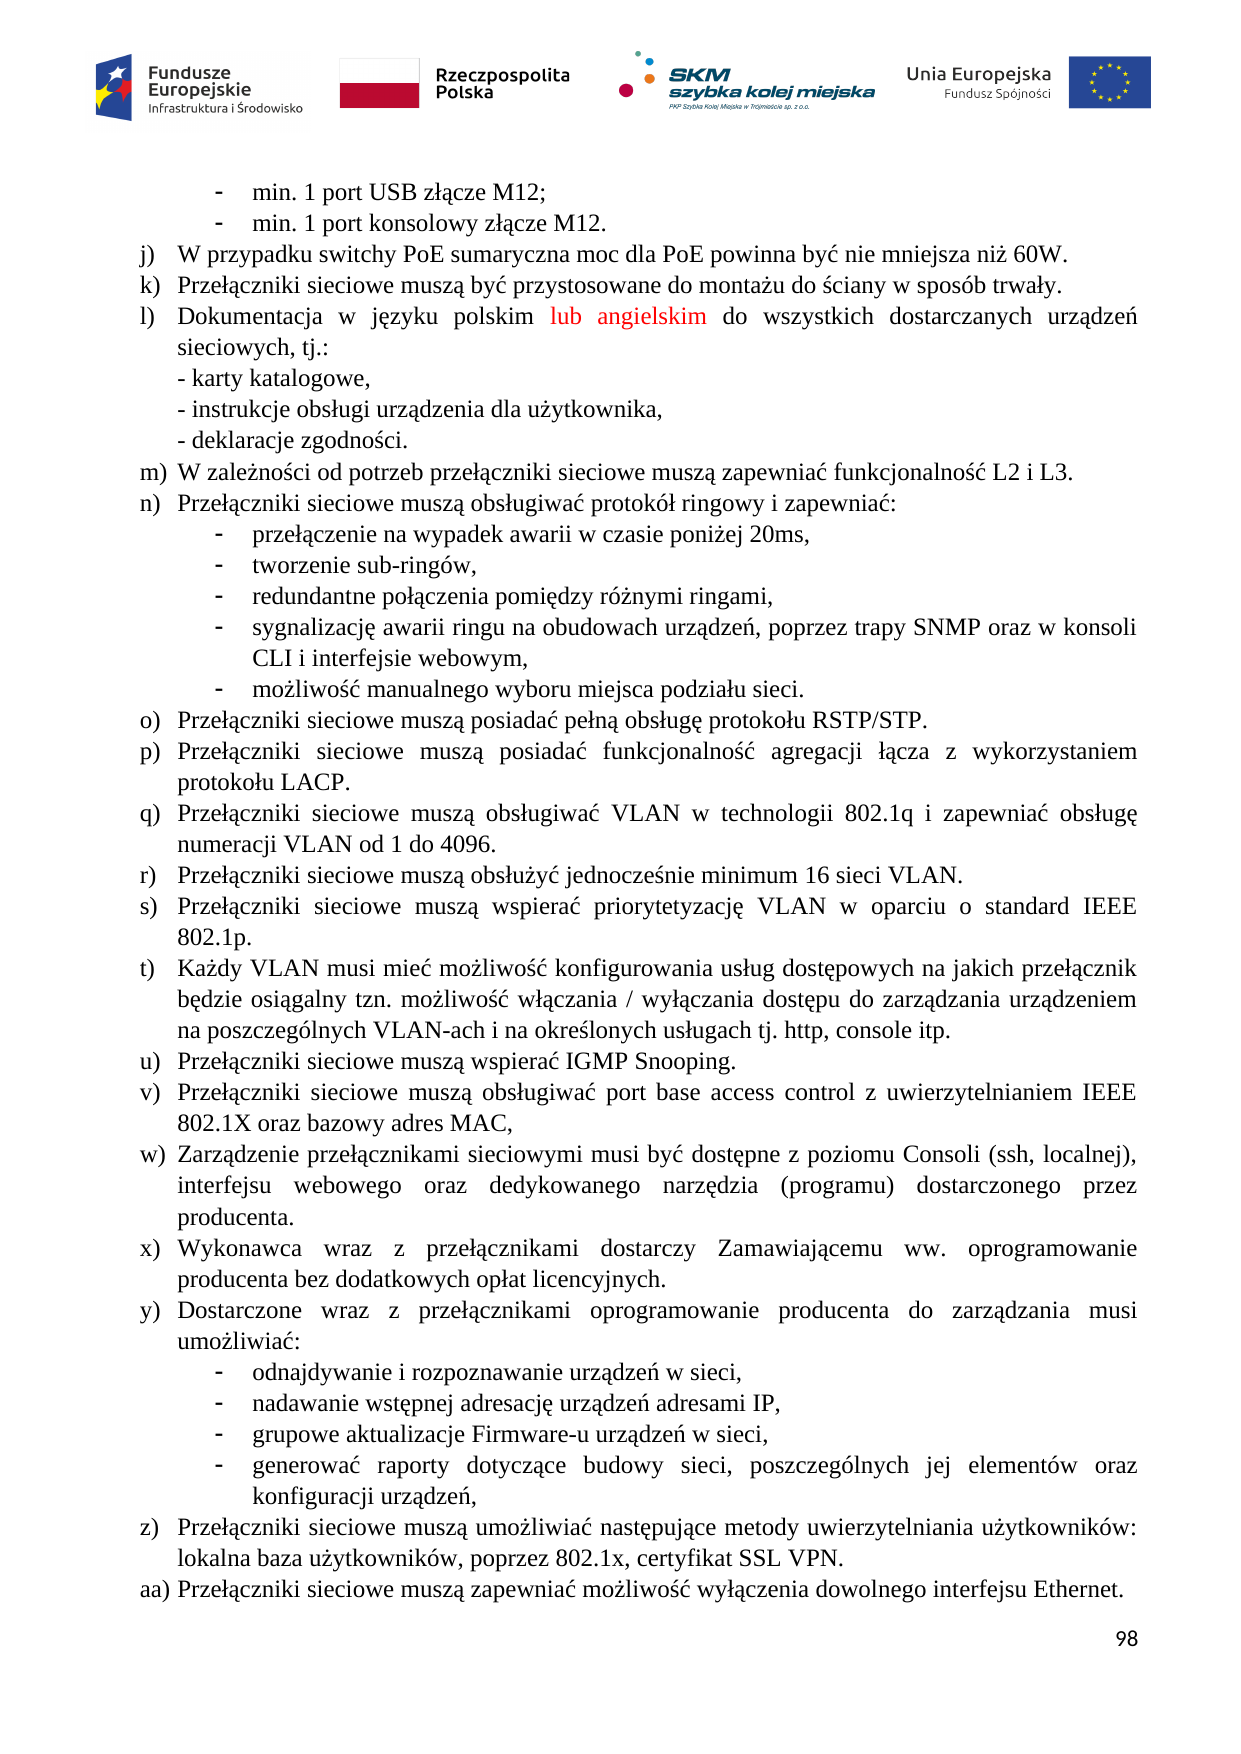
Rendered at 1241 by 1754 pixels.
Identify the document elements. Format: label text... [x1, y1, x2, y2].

list Dokumentacja w języku polskim lub angielskim do wszystkich dostarczanych urządzeń sieciowych, tj.: - karty katalogowe, - instrukcje obsługi urządzenia dla użytkownika, - deklaracje zgodności. [139, 301, 1138, 454]
list Dostarczone wraz z przełącznikami oprogramowanie producenta do zarządzania musi umożliwiać: [139, 1295, 1138, 1354]
list sygnalizację awarii ringu na obudowach urządzeń, poprzez trapy SNMP oraz w konsoli CLI i interfejsie webowym, [214, 612, 1138, 672]
list Przełączniki sieciowe muszą obsłużyć jednocześnie minimum 16 sieci VLAN. [139, 860, 1138, 889]
list Przełączniki sieciowe muszą wspierać IGMP Snooping. [139, 1046, 1138, 1075]
list Zarządzenie przełącznikami sieciowymi musi być dostępne z poziomu Consoli (ssh, localnej), interfejsu webowego oraz dedykowanego narzędzia (programu) dostarczonego przez producenta. [139, 1139, 1138, 1230]
list Wykonawca wraz z przełącznikami dostarczy Zamawiającemu ww. oprogramowanie producenta bez dodatkowych opłat licencyjnych. [139, 1233, 1138, 1292]
picture [889, 24, 1169, 141]
list W zależności od potrzeb przełączniki sieciowe muszą zapewniać funkcjonalność L2 i L3. [139, 457, 1138, 485]
list Przełączniki sieciowe muszą obsługiwać port base access control z uwierzytelnianiem IEEE 802.1X oraz bazowy adres MAC, [139, 1077, 1138, 1137]
list grupowe aktualizacje Firmware-u urządzeń w sieci, [214, 1419, 1138, 1448]
list Każdy VLAN musi mieć możliwość konfigurowania usług dostępowych na jakich przełącznik będzie osiągalny tzn. możliwość włączania / wyłączania dostępu do zarządzania urządzeniem na poszczególnych VLAN-ach i na określonych usługach tj. http, console itp. [139, 953, 1138, 1044]
list Przełączniki sieciowe muszą posiadać pełną obsługę protokołu RSTP/STP. [139, 705, 1138, 734]
list Przełączniki sieciowe muszą wspierać priorytetyzację VLAN w oparciu o standard IEEE 802.1p. [139, 891, 1138, 951]
list min. 1 port konsolowy złącze M12. [214, 208, 1138, 237]
list możliwość manualnego wyboru miejsca podziału sieci. [214, 674, 1138, 703]
list generować raporty dotyczące budowy sieci, poszczególnych jej elementów oraz konfiguracji urządzeń, [214, 1450, 1138, 1510]
list Przełączniki sieciowe muszą posiadać funkcjonalność agregacji łącza z wykorzystaniem protokołu LACP. [139, 736, 1138, 796]
list Przełączniki sieciowe muszą zapewniać możliwość wyłączenia dowolnego interfejsu Ethernet. [139, 1574, 1138, 1603]
list Przełączniki sieciowe muszą obsługiwać VLAN w technologii 802.1q i zapewniać obsługę numeracji VLAN od 1 do 4096. [139, 798, 1138, 858]
list tworzenie sub-ringów, [214, 550, 1138, 578]
list przełączenie na wypadek awarii w czasie poniżej 20ms, [214, 519, 1138, 547]
list nadawanie wstępnej adresację urządzeń adresami IP, [214, 1388, 1138, 1417]
picture [85, 51, 311, 133]
list Przełączniki sieciowe muszą obsługiwać protokół ringowy i zapewniać: [139, 488, 1138, 516]
list odnajdywanie i rozpoznawanie urządzeń w sieci, [214, 1357, 1138, 1386]
list Przełączniki sieciowe muszą być przystosowane do montażu do ściany w sposób trwały. [139, 270, 1138, 299]
list Przełączniki sieciowe muszą umożliwiać następujące metody uwierzytelniania użytkowników: lokalna baza użytkowników, poprzez 802.1x, certyfikat SSL VPN. [139, 1512, 1138, 1572]
list min. 1 port USB złącze M12; [214, 177, 1138, 206]
picture [322, 41, 587, 125]
picture [619, 51, 875, 110]
list W przypadku switchy PoE sumaryczna moc dla PoE powinna być nie mniejsza niż 60W. [139, 239, 1138, 268]
list redundantne połączenia pomiędzy różnymi ringami, [214, 581, 1138, 609]
